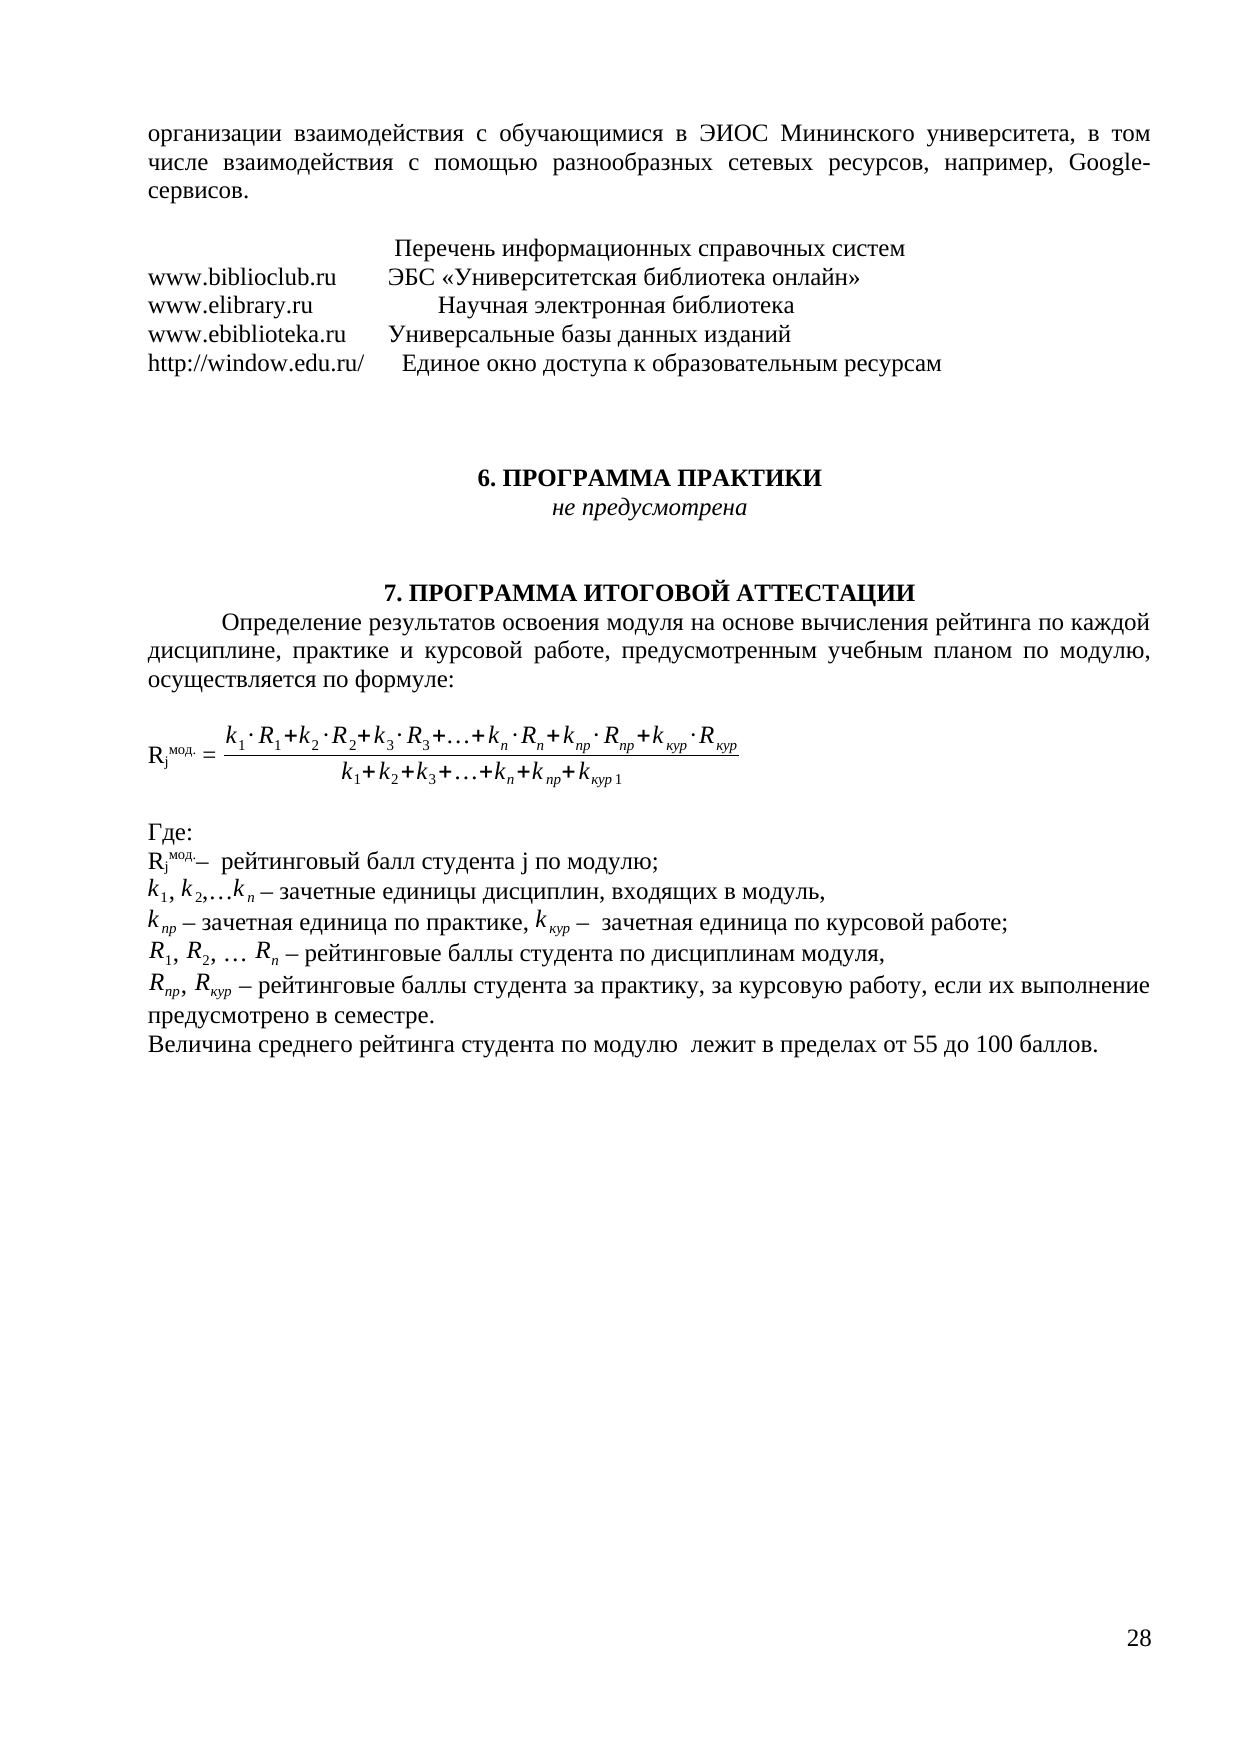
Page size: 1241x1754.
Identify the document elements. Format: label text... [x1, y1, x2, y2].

text Перечень информационных справочных систем [148, 233, 1152, 262]
text 6. Программа практики [148, 463, 1152, 492]
text www.elibrary.ru Научная электронная библиотека [148, 291, 1152, 319]
text www.ebiblioteka.ru Универсальные базы данных изданий [148, 319, 1152, 348]
text – зачетная единица по практике, – зачетная единица по курсовой работе; [148, 906, 1152, 937]
text , , … – рейтинговые баллы студента по дисциплинам модуля, [148, 937, 1152, 968]
text , ,… – зачетные единицы дисциплин, входящих в модуль, [148, 874, 1152, 906]
text Rjмод.– рейтинговый балл студента j по модулю; [148, 846, 1152, 874]
text Величина среднего рейтинга студента по модулю лежит в пределах от 55 до 100 баллов. [148, 1029, 1152, 1057]
text http://window.edu.ru/ Единое окно доступа к образовательным ресурсам [148, 348, 1152, 377]
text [148, 118, 1152, 204]
text www.biblioclub.ru ЭБС «Университетская библиотека онлайн» [148, 262, 1152, 291]
text , – рейтинговые баллы студента за практику, за курсовую работу, если их выполнение предусмотрено в семестре. [148, 968, 1152, 1029]
text не предусмотрена [148, 492, 1152, 521]
text Где: [148, 817, 1152, 846]
subtitle 7. ПРОГРАММА ИТОГОВОЙ АТТЕСТАЦИИ [148, 578, 1152, 607]
list Определение результатов освоения модуля на основе вычисления рейтинга по каждой дисциплине, практике и курсовой работе, предусмотренным учебным планом по модулю, осуществляется по формуле: [148, 607, 1152, 693]
text Rjмод. = [148, 722, 1152, 788]
